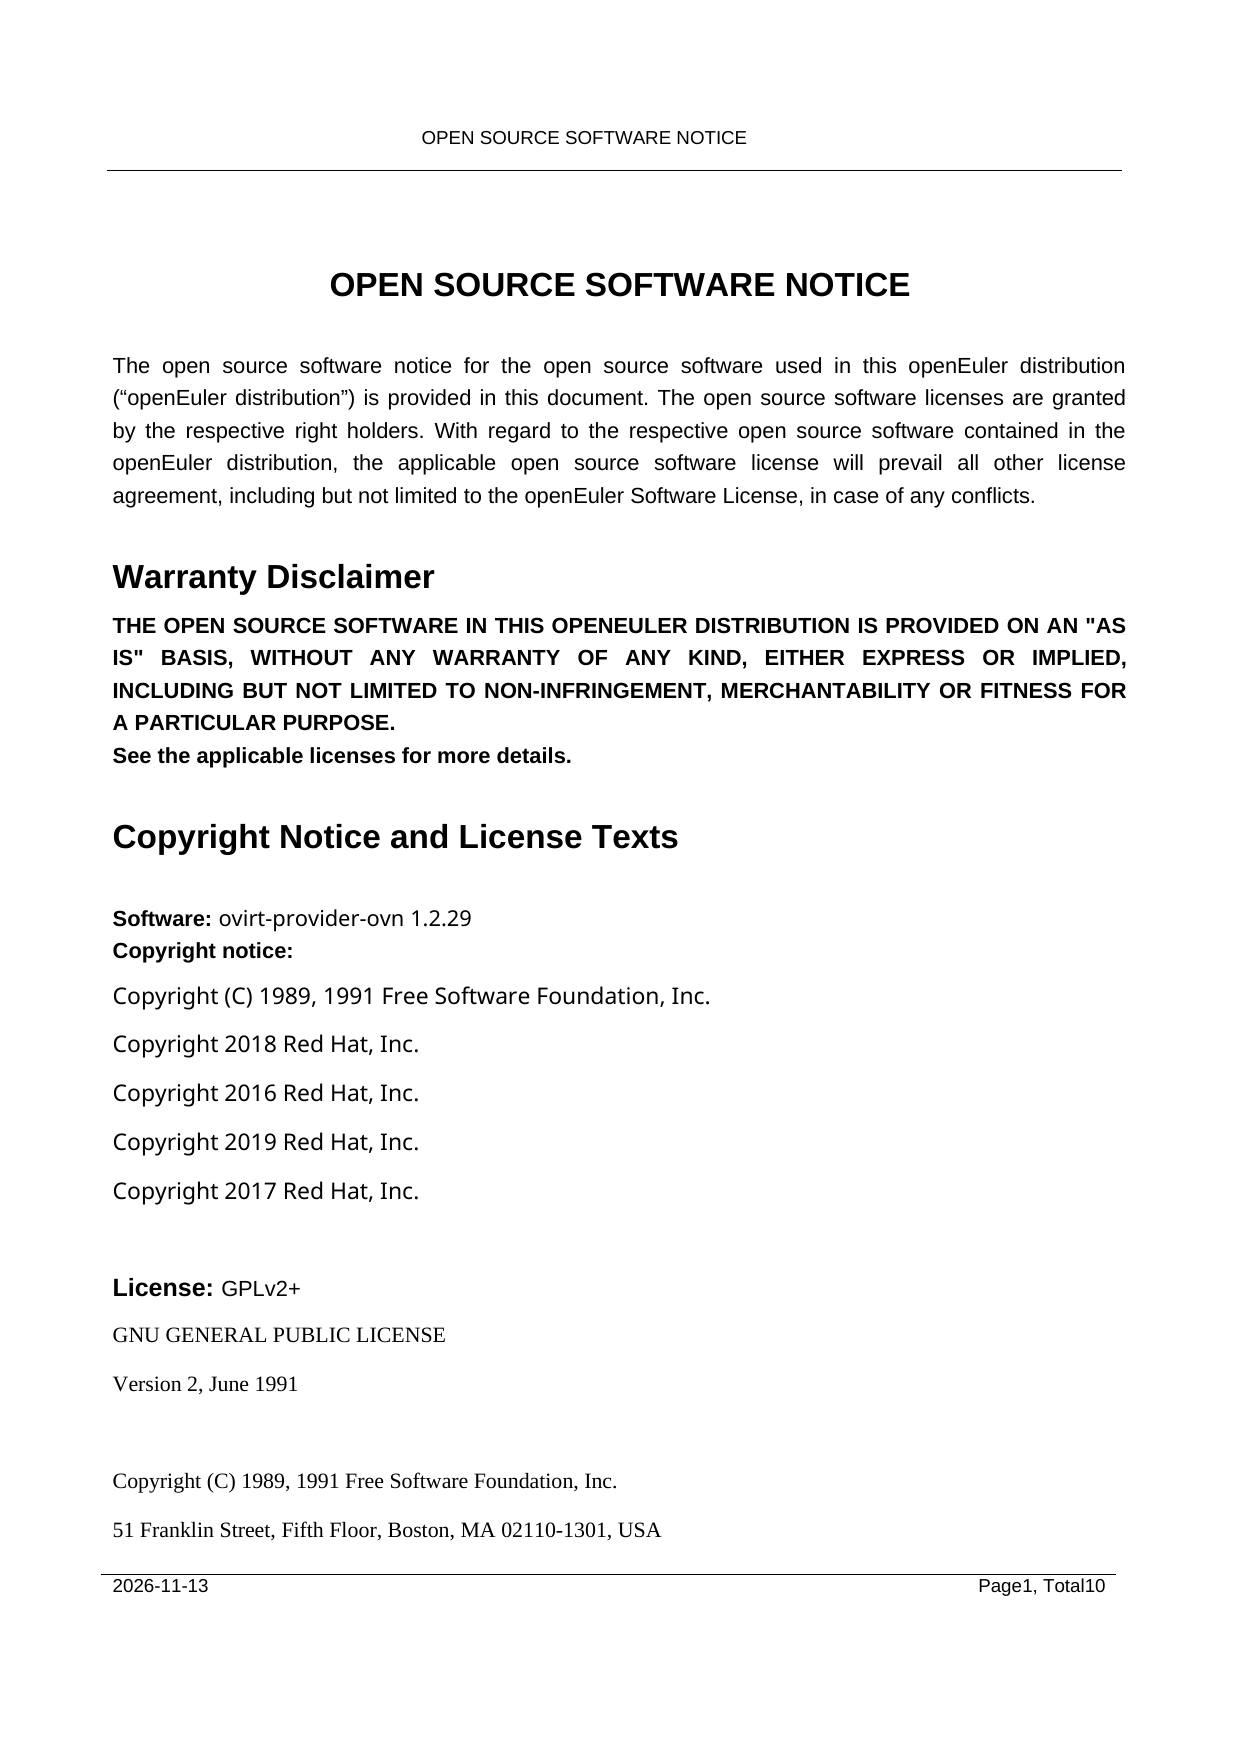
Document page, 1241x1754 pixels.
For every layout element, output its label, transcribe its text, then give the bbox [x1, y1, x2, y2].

text Warranty Disclaimer [112, 544, 1128, 609]
text Software: ovirt-provider-ovn 1.2.29 [112, 901, 1128, 934]
text Copyright Notice and License Texts [112, 804, 1128, 869]
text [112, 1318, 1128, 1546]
text The open source software notice for the open source software used in this openEuler distribution (“openEuler distribution”) is provided in this document. The open source software licenses are granted by the respective right holders. With regard to the respective open source software contained in the openEuler distribution, the applicable open source software license will prevail all other license agreement, including but not limited to the openEuler Software License, in case of any conflicts. [112, 349, 1128, 511]
text License: GPLv2+ [112, 1272, 1128, 1304]
text THE OPEN SOURCE SOFTWARE IN THIS OPENEULER DISTRIBUTION IS PROVIDED ON AN "AS IS" BASIS, WITHOUT ANY WARRANTY OF ANY KIND, EITHER EXPRESS OR IMPLIED, INCLUDING BUT NOT LIMITED TO NON-INFRINGEMENT, MERCHANTABILITY OR FITNESS FOR A PARTICULAR PURPOSE. See the applicable licenses for more details. [112, 609, 1128, 771]
text Copyright (C) 1989, 1991 Free Software Foundation, Inc. Copyright 2018 Red Hat, Inc. Copyright 2016 Red Hat, Inc. Copyright 2019 Red Hat, Inc. Copyright 2017 Red Hat, Inc. [112, 979, 1128, 1255]
text Copyright notice: [112, 934, 1128, 966]
text OPEN SOURCE SOFTWARE NOTICE [112, 251, 1128, 316]
